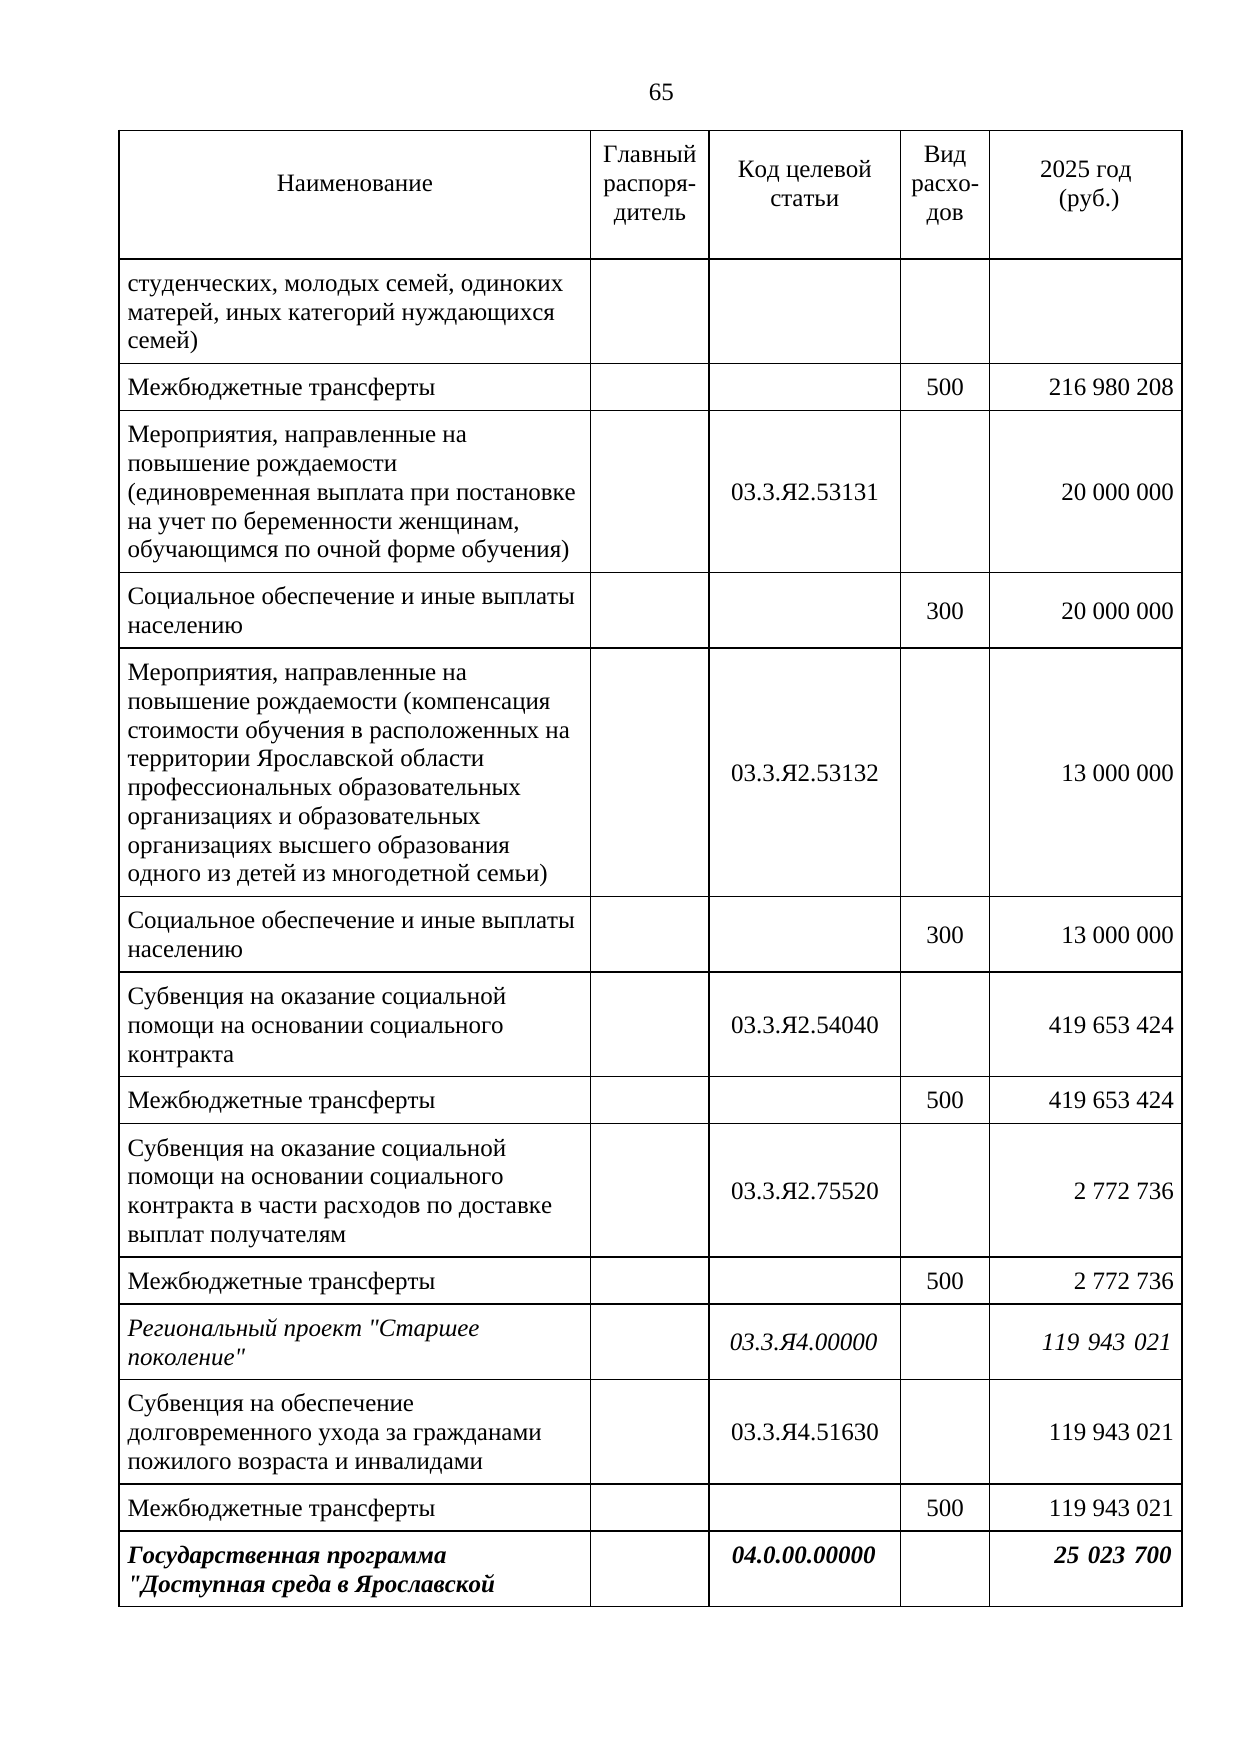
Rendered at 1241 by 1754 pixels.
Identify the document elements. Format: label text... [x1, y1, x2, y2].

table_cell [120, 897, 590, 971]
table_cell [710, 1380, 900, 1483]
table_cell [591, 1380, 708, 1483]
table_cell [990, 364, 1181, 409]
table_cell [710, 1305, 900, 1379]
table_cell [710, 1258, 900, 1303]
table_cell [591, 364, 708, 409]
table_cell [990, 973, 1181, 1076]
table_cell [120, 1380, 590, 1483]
table_header Наименование [120, 131, 590, 258]
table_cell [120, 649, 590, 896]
table_header Код целевой статьи [710, 131, 900, 258]
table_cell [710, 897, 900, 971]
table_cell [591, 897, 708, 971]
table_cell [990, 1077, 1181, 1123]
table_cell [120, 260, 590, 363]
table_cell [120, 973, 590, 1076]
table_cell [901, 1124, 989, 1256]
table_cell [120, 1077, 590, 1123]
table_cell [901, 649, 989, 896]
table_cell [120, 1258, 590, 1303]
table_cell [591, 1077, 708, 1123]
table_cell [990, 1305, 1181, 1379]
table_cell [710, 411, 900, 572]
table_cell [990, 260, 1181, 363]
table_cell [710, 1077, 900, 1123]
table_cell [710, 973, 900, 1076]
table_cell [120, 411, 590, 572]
table_header Главный распоря-дитель [591, 131, 708, 258]
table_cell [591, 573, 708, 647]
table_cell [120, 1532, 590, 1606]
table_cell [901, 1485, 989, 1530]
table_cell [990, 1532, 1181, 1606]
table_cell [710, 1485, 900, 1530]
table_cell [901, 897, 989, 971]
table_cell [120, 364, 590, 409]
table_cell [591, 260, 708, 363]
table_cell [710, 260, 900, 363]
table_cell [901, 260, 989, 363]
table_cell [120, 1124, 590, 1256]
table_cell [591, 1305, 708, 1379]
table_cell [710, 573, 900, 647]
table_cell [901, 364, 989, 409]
table_header 2025 год (руб.) [990, 131, 1181, 258]
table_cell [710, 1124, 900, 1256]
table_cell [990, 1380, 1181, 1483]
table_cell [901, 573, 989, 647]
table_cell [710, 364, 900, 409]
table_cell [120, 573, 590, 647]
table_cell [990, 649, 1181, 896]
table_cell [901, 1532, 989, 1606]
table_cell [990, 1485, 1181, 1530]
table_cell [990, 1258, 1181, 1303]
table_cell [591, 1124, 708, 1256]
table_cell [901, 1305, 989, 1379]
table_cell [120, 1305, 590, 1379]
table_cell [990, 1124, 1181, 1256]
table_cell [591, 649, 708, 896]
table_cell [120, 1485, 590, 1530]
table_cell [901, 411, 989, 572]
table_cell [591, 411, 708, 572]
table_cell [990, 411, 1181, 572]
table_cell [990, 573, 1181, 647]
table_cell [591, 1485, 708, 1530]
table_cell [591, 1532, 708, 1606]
table_header Вид расхо-дов [901, 131, 989, 258]
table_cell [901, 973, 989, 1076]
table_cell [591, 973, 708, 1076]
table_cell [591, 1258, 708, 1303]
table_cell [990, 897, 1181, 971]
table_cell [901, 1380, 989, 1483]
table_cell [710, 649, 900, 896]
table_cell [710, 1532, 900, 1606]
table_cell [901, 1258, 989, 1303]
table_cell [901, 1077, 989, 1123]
